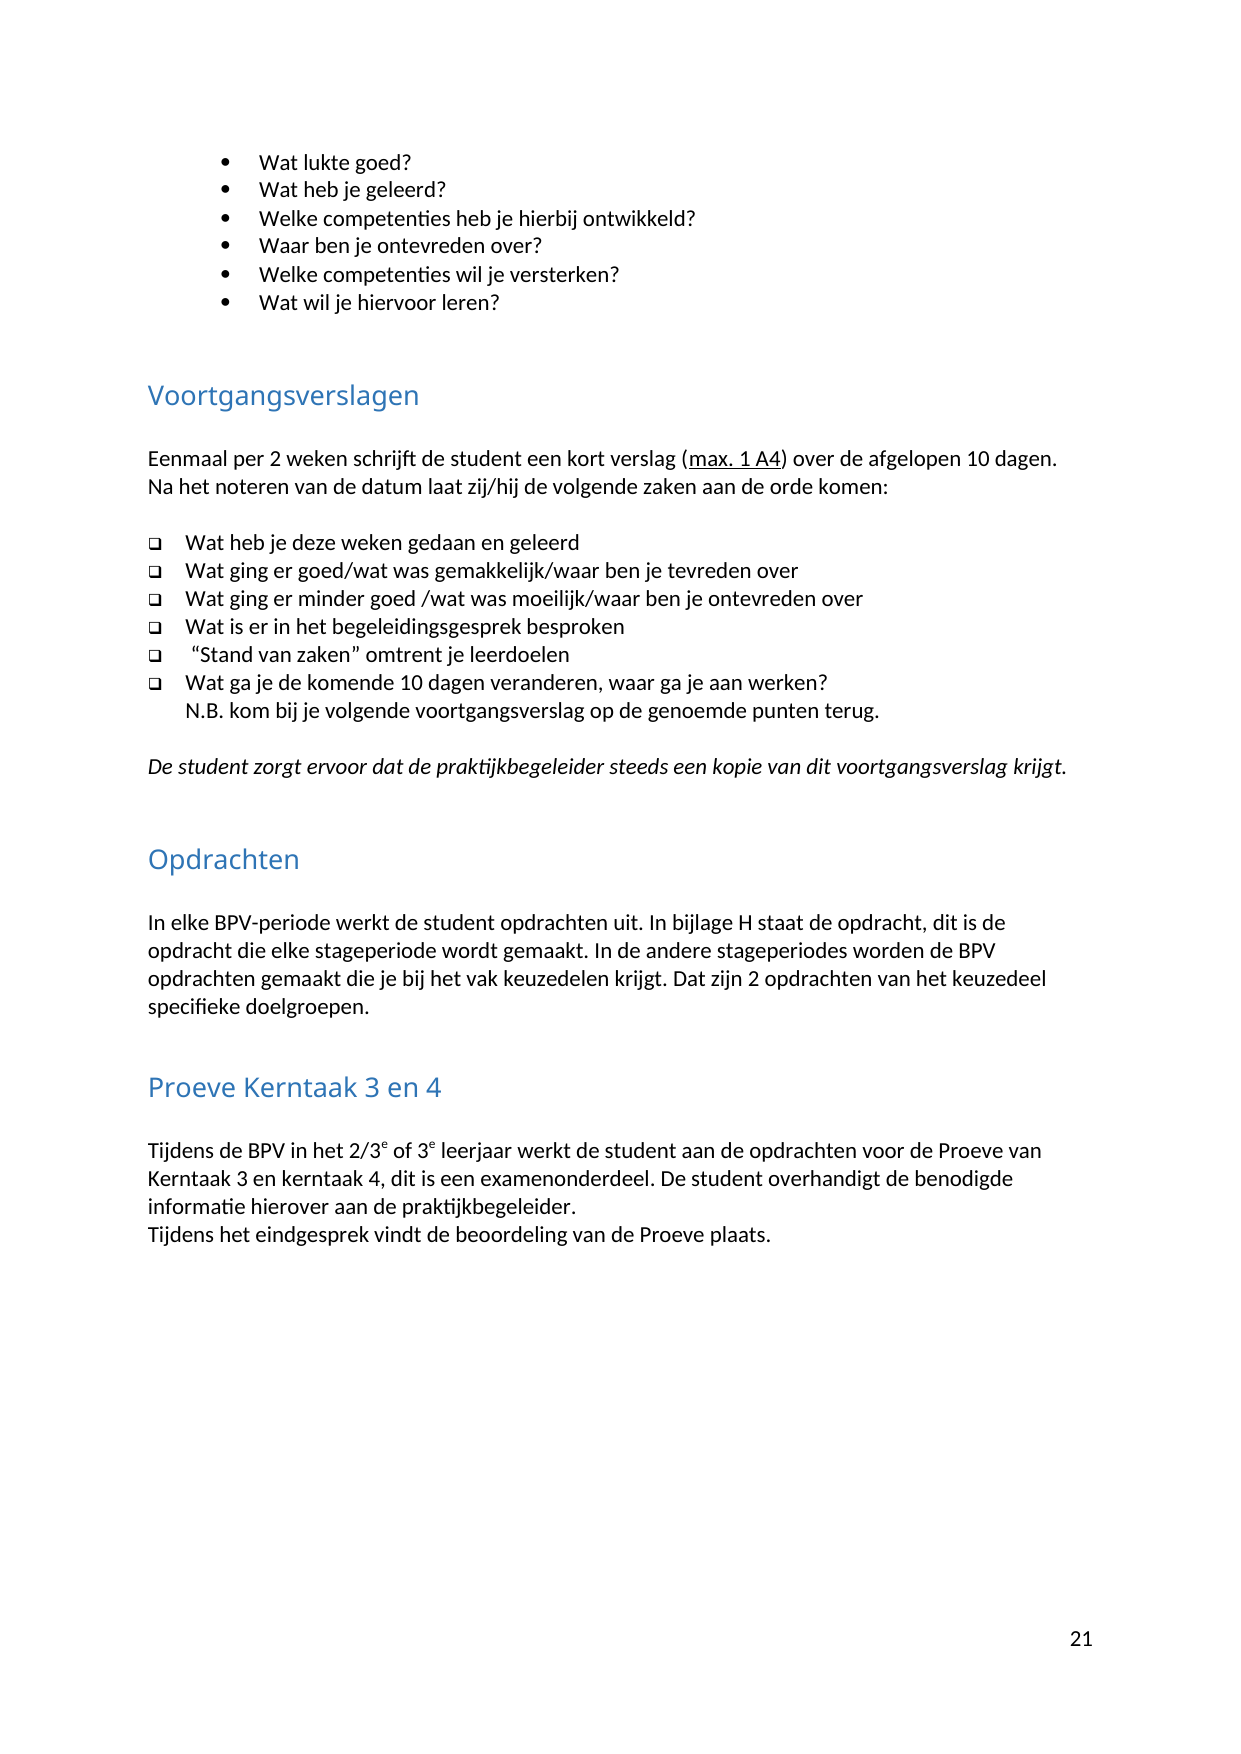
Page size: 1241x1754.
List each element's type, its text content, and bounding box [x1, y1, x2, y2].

list Wat heb je deze weken gedaan en geleerd [148, 528, 1093, 556]
list Waar ben je ontevreden over? [221, 232, 1093, 260]
list Welke competenties wil je versterken? [221, 260, 1093, 288]
text Tijdens het eindgesprek vindt de beoordeling van de Proeve plaats. [148, 1220, 1093, 1248]
subtitle Voortgangsverslagen [148, 376, 1093, 413]
text N.B. kom bij je volgende voortgangsverslag op de genoemde punten terug. [185, 696, 1093, 724]
list Wat is er in het begeleidingsgesprek besproken [148, 612, 1093, 640]
subtitle Opdrachten [148, 840, 1093, 877]
list Welke competenties heb je hierbij ontwikkeld? [221, 204, 1093, 232]
text In elke BPV-periode werkt de student opdrachten uit. In bijlage H staat de opdracht, dit is de opdracht die elke stageperiode wordt gemaakt. In de andere stageperiodes worden de BPV opdrachten gemaakt die je bij het vak keuzedelen krijgt. Dat zijn 2 opdrachten van het keuzedeel specifieke doelgroepen. [148, 908, 1093, 1020]
text Na het noteren van de datum laat zij/hij de volgende zaken aan de orde komen: [148, 472, 1093, 500]
list “Stand van zaken” omtrent je leerdoelen [148, 640, 1093, 668]
list Wat ga je de komende 10 dagen veranderen, waar ga je aan werken? [148, 668, 1093, 696]
text Eenmaal per 2 weken schrijft de student een kort verslag (max. 1 A4) over de afgelopen 10 dagen. [148, 444, 1093, 472]
text Tijdens de BPV in het 2/3e of 3e leerjaar werkt de student aan de opdrachten voor de Proeve van Kerntaak 3 en kerntaak 4, dit is een examenonderdeel. De student overhandigt de benodigde informatie hierover aan de praktijkbegeleider. [148, 1136, 1093, 1220]
list Wat heb je geleerd? [221, 176, 1093, 204]
text De student zorgt ervoor dat de praktijkbegeleider steeds een kopie van dit voortgangsverslag krijgt. [148, 752, 1093, 780]
list Wat lukte goed? [221, 148, 1093, 176]
list Wat ging er minder goed /wat was moeilijk/waar ben je ontevreden over [148, 584, 1093, 612]
subtitle Proeve Kerntaak 3 en 4 [148, 1068, 1093, 1105]
list Wat wil je hiervoor leren? [221, 288, 1093, 316]
list Wat ging er goed/wat was gemakkelijk/waar ben je tevreden over [148, 556, 1093, 584]
